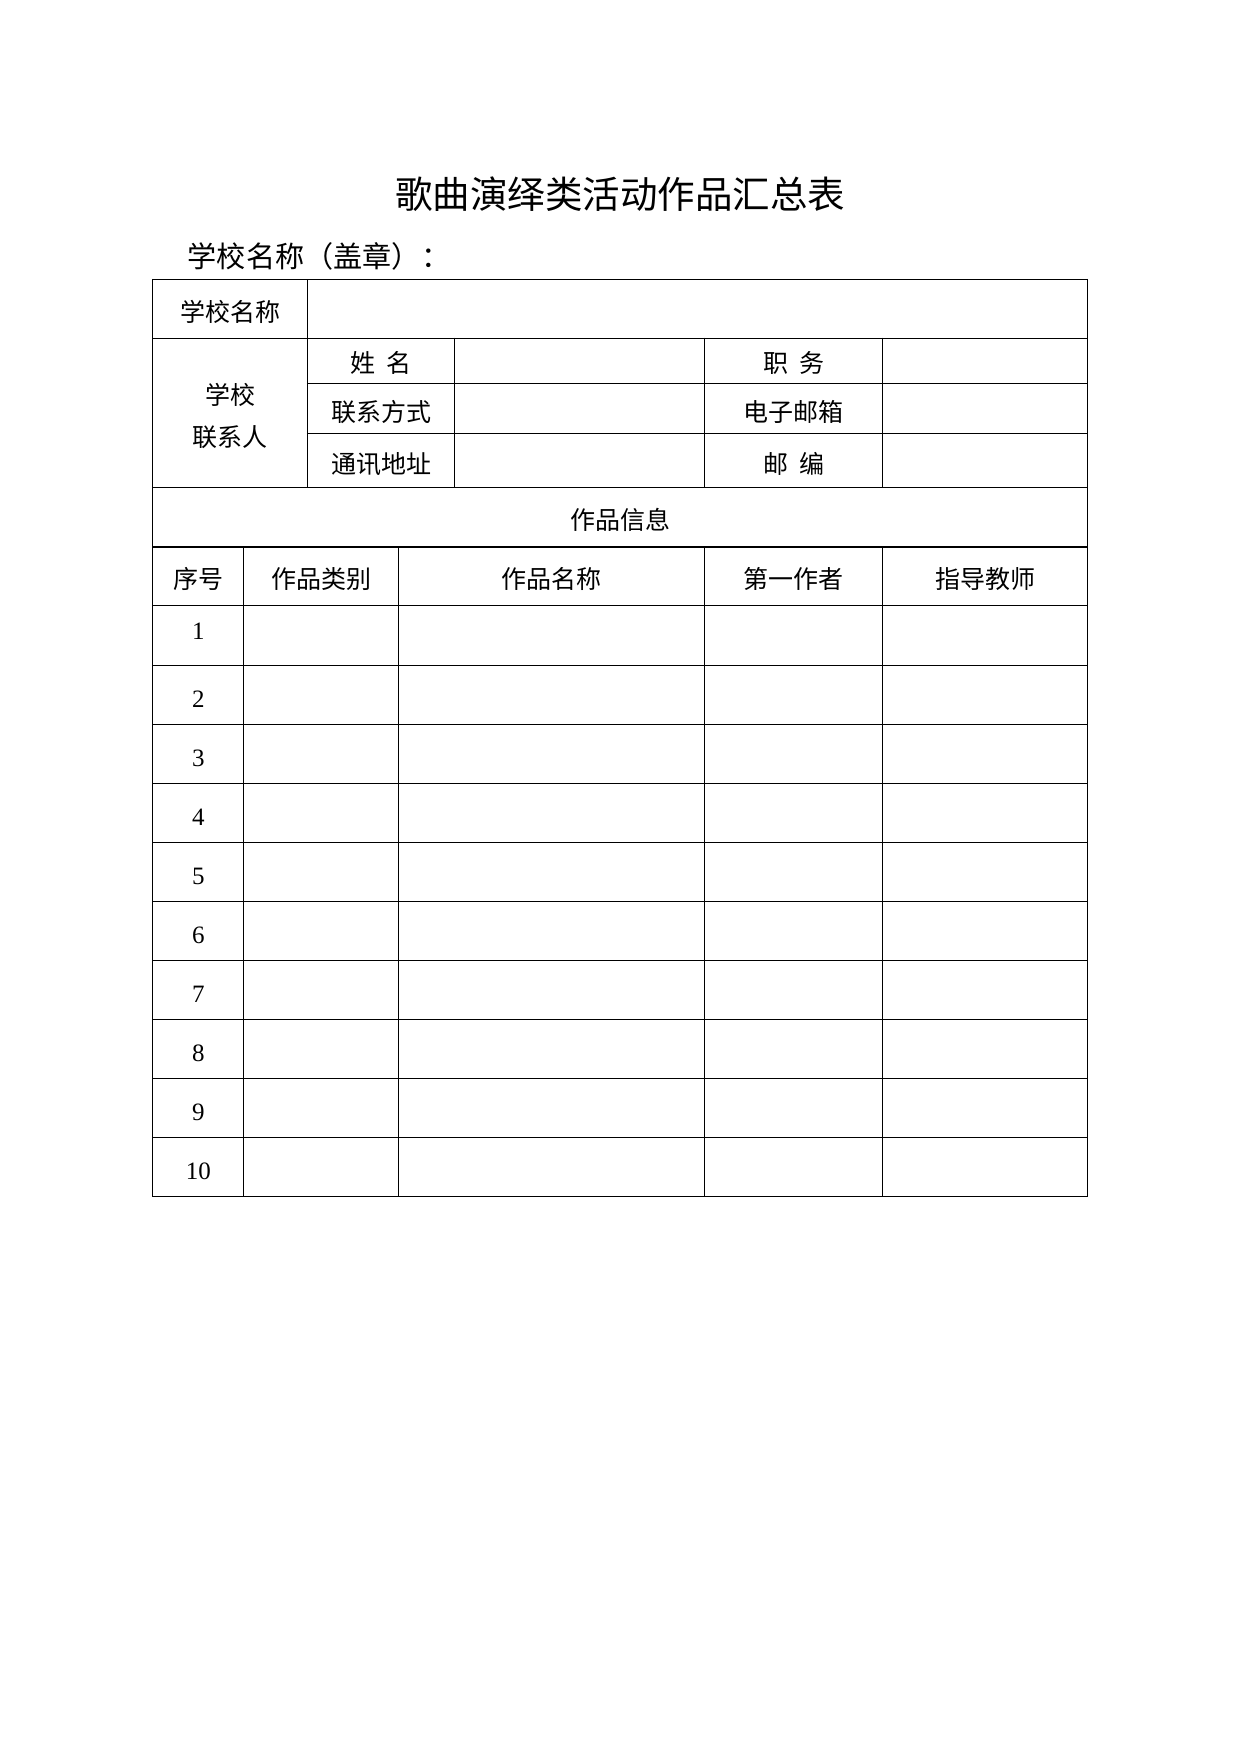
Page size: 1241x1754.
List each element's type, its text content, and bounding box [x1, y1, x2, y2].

table_cell 通讯地址 [308, 434, 454, 487]
table_cell [883, 1020, 1087, 1078]
table_cell [399, 606, 704, 664]
table_cell 8 [153, 1020, 243, 1078]
table_cell [705, 1138, 882, 1196]
table_cell [244, 961, 398, 1019]
table_cell 作品类别 [244, 548, 398, 605]
table_cell [883, 961, 1087, 1019]
table_cell 4 [153, 784, 243, 842]
table_header [308, 280, 1087, 338]
table_cell [705, 1020, 882, 1078]
table_cell 7 [153, 961, 243, 1019]
table_cell [883, 902, 1087, 960]
table_header 学校名称 [153, 280, 307, 338]
table_cell 职 务 [705, 339, 882, 383]
table_cell [244, 784, 398, 842]
table_cell 1 [153, 606, 243, 664]
text 学校名称（盖章）： [187, 220, 1053, 279]
table_cell [455, 434, 704, 487]
table_cell [399, 902, 704, 960]
table_cell [883, 606, 1087, 664]
table_cell [705, 725, 882, 783]
table_cell 指导教师 [883, 548, 1087, 605]
table_cell 9 [153, 1079, 243, 1137]
table_cell 6 [153, 902, 243, 960]
table_cell [244, 606, 398, 664]
table_cell [883, 725, 1087, 783]
table_cell [705, 666, 882, 723]
table_cell [399, 784, 704, 842]
table_cell [244, 666, 398, 723]
table_cell [399, 666, 704, 723]
table_cell [705, 784, 882, 842]
table_cell [705, 606, 882, 664]
table_cell 作品信息 [153, 488, 1087, 546]
table_cell [883, 1079, 1087, 1137]
table_cell [455, 339, 704, 383]
table_cell 联系方式 [308, 384, 454, 433]
table_cell 电子邮箱 [705, 384, 882, 433]
table_cell [883, 784, 1087, 842]
table_cell [883, 1138, 1087, 1196]
table_cell [244, 902, 398, 960]
table_cell [244, 725, 398, 783]
table_cell 作品名称 [399, 548, 704, 605]
table_cell [705, 843, 882, 901]
table_cell [399, 1079, 704, 1137]
table_cell 邮 编 [705, 434, 882, 487]
table_cell [883, 843, 1087, 901]
table_cell 5 [153, 843, 243, 901]
table_cell [399, 725, 704, 783]
table_cell [883, 666, 1087, 723]
table_cell [399, 1020, 704, 1078]
table_cell [244, 1138, 398, 1196]
table_cell [399, 961, 704, 1019]
table_cell [244, 843, 398, 901]
table_cell [399, 1138, 704, 1196]
table_cell 姓 名 [308, 339, 454, 383]
table_cell [455, 384, 704, 433]
table_cell [883, 384, 1087, 433]
table_cell 2 [153, 666, 243, 723]
table_cell 第一作者 [705, 548, 882, 605]
table_cell 10 [153, 1138, 243, 1196]
table_cell [244, 1020, 398, 1078]
table_cell [705, 1079, 882, 1137]
text 歌曲演绎类活动作品汇总表 [187, 162, 1053, 220]
table_cell [883, 339, 1087, 383]
table_cell 学校 联系人 [153, 339, 307, 487]
table_cell [399, 843, 704, 901]
table_cell 3 [153, 725, 243, 783]
table_cell [244, 1079, 398, 1137]
table_cell [883, 434, 1087, 487]
table_cell [705, 902, 882, 960]
table_cell [705, 961, 882, 1019]
table_cell 序号 [153, 548, 243, 605]
